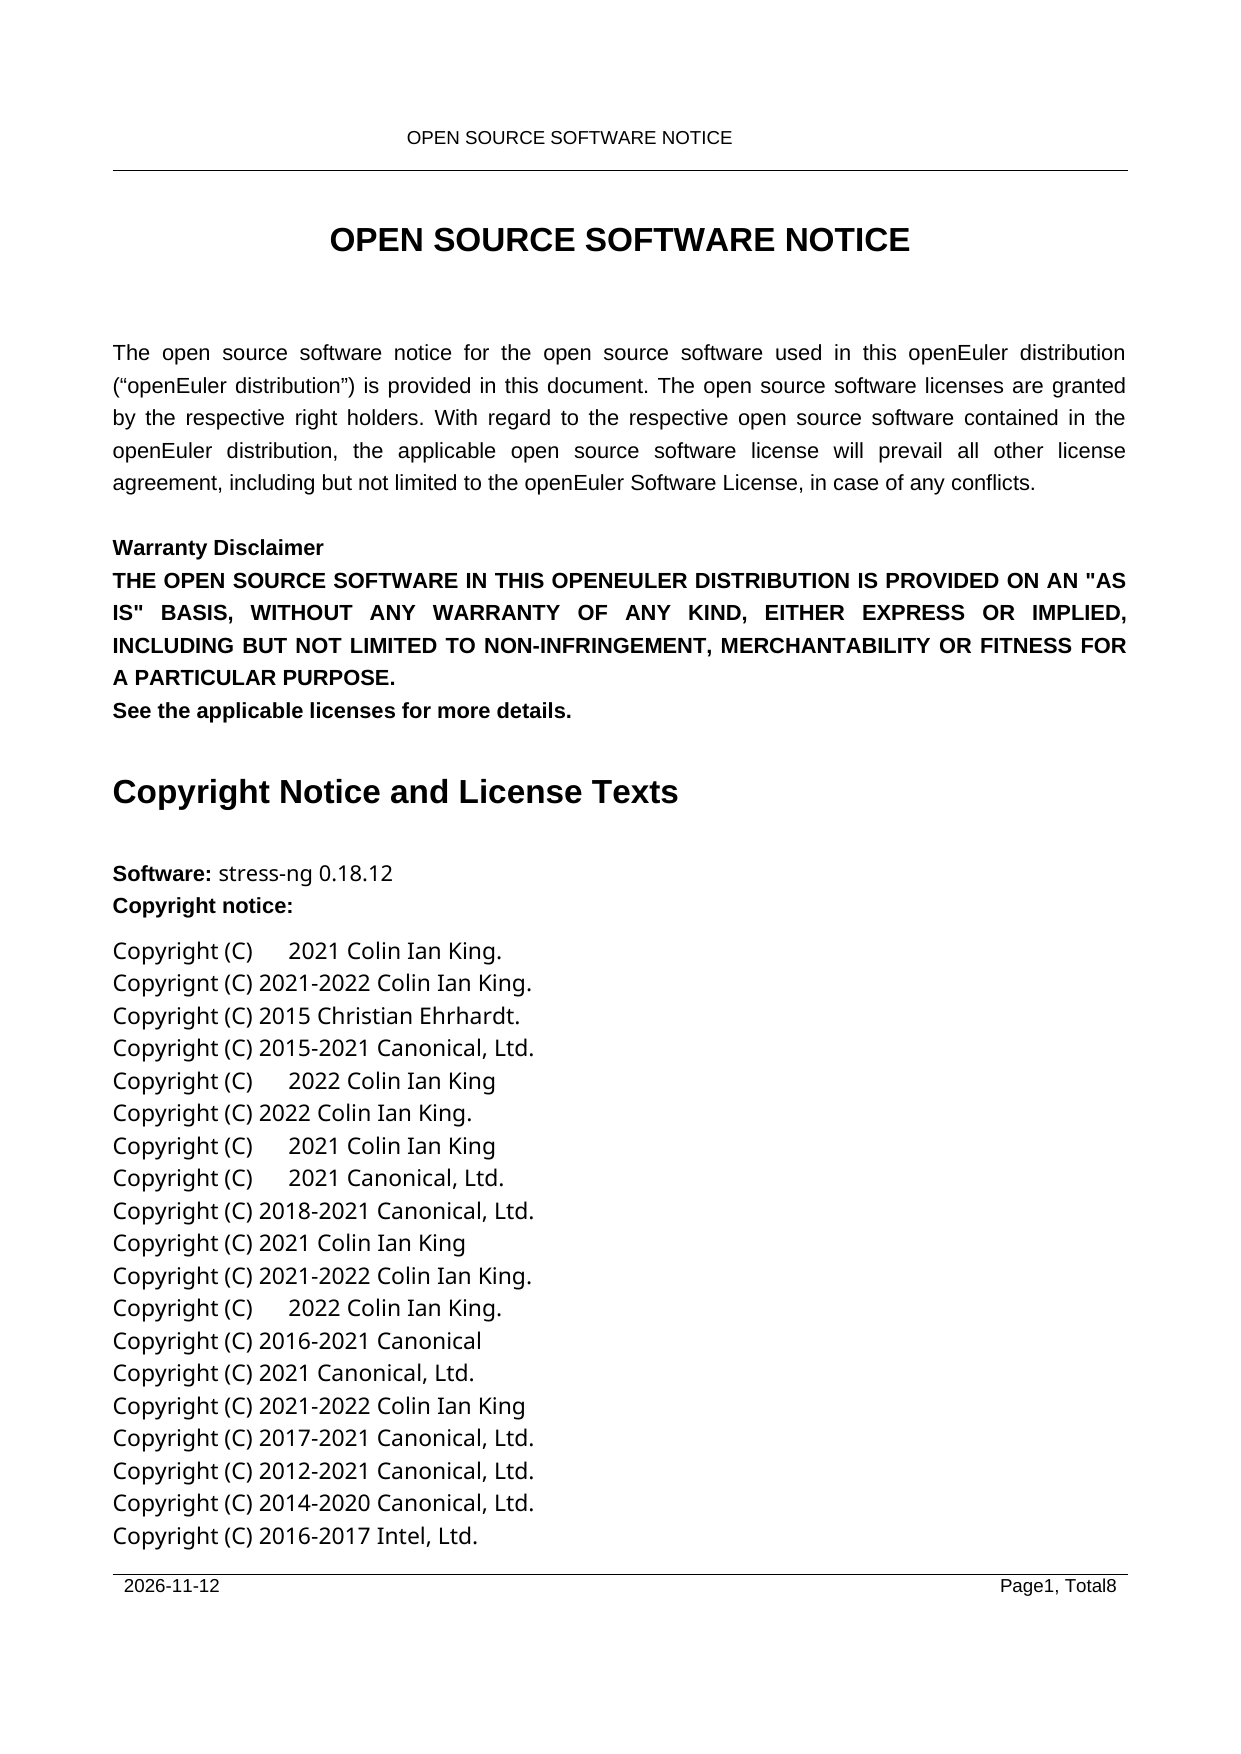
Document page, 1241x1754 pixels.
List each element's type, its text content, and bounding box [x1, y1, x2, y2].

text OPEN SOURCE SOFTWARE NOTICE [112, 206, 1128, 271]
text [112, 934, 1128, 1551]
text The open source software notice for the open source software used in this openEuler distribution (“openEuler distribution”) is provided in this document. The open source software licenses are granted by the respective right holders. With regard to the respective open source software contained in the openEuler distribution, the applicable open source software license will prevail all other license agreement, including but not limited to the openEuler Software License, in case of any conflicts. [112, 336, 1128, 499]
text Warranty Disclaimer [112, 531, 1128, 564]
text Copyright notice: [112, 889, 1128, 921]
text THE OPEN SOURCE SOFTWARE IN THIS OPENEULER DISTRIBUTION IS PROVIDED ON AN "AS IS" BASIS, WITHOUT ANY WARRANTY OF ANY KIND, EITHER EXPRESS OR IMPLIED, INCLUDING BUT NOT LIMITED TO NON-INFRINGEMENT, MERCHANTABILITY OR FITNESS FOR A PARTICULAR PURPOSE. See the applicable licenses for more details. [112, 564, 1128, 726]
title Software: stress-ng 0.18.12 [112, 856, 1128, 889]
text Copyright Notice and License Texts [112, 759, 1128, 824]
